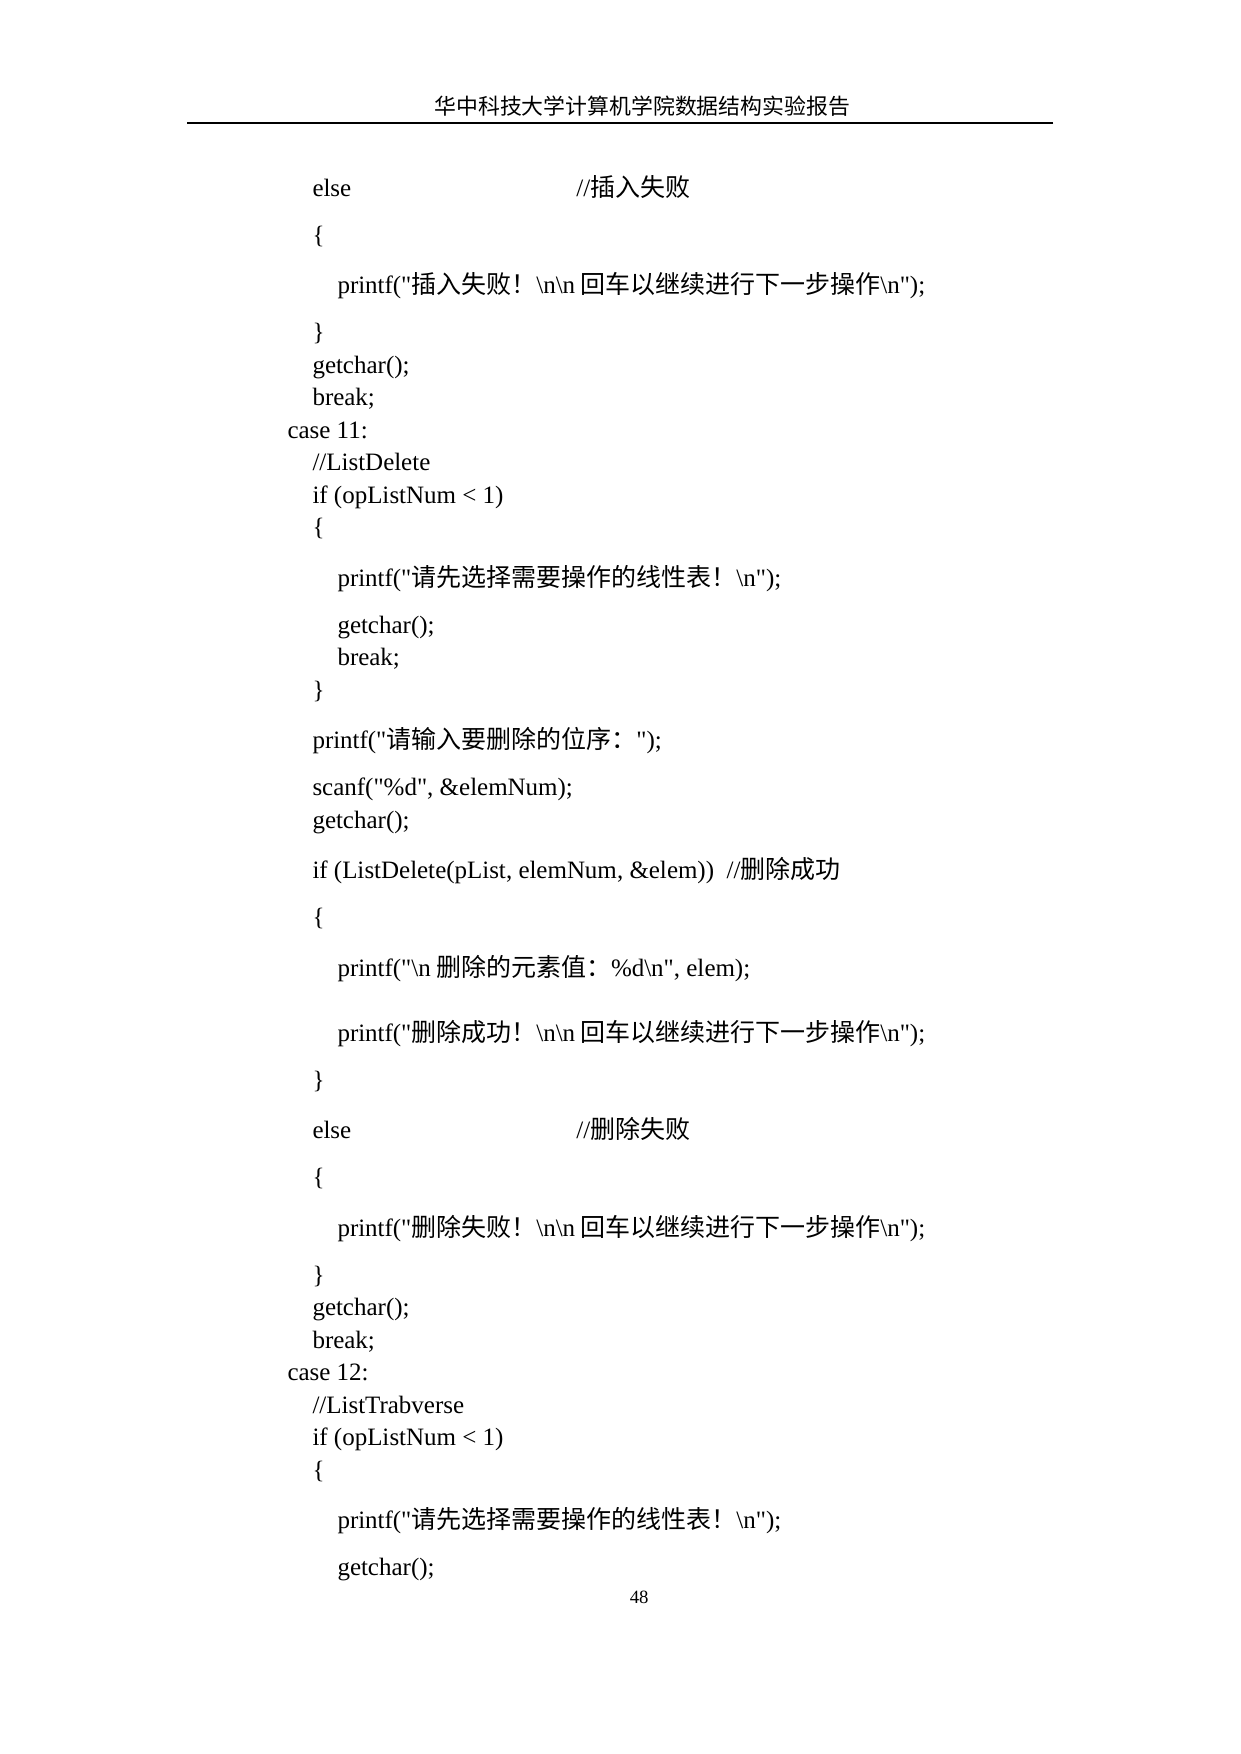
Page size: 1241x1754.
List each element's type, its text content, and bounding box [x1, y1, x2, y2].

text //ListDelete [187, 446, 1053, 478]
text scanf("%d", &elemNum); [187, 771, 1053, 803]
text printf("删除失败！\n\n回车以继续进行下一步操作\n"); [187, 1193, 1053, 1258]
text getchar(); [187, 1551, 1053, 1583]
text break; [187, 641, 1053, 673]
text { [187, 511, 1053, 543]
text getchar(); [187, 803, 1053, 836]
text if (opListNum < 1) [187, 1421, 1053, 1453]
text case 12: [187, 1356, 1053, 1388]
text { [187, 1453, 1053, 1486]
text printf("请先选择需要操作的线性表！\n"); [187, 543, 1053, 608]
text printf("请先选择需要操作的线性表！\n"); [187, 1486, 1053, 1551]
text printf("\n删除的元素值：%d\n", elem); [187, 933, 1053, 998]
text printf("请输入要删除的位序："); [187, 706, 1053, 771]
text else //插入失败 [187, 153, 1053, 218]
text printf("插入失败！\n\n回车以继续进行下一步操作\n"); [187, 251, 1053, 316]
text { [187, 218, 1053, 251]
text getchar(); [187, 348, 1053, 381]
text if (ListDelete(pList, elemNum, &elem)) //删除成功 [187, 836, 1053, 901]
text break; [187, 1323, 1053, 1356]
text } [187, 1063, 1053, 1096]
text { [187, 1161, 1053, 1193]
text printf("删除成功！\n\n回车以继续进行下一步操作\n"); [187, 998, 1053, 1063]
text case 11: [187, 413, 1053, 446]
text { [187, 901, 1053, 933]
text break; [187, 381, 1053, 413]
text } [187, 316, 1053, 348]
text } [187, 673, 1053, 706]
text //ListTrabverse [187, 1388, 1053, 1421]
text if (opListNum < 1) [187, 478, 1053, 511]
text } [187, 1258, 1053, 1291]
text else //删除失败 [187, 1096, 1053, 1161]
text getchar(); [187, 1291, 1053, 1323]
text getchar(); [187, 608, 1053, 641]
